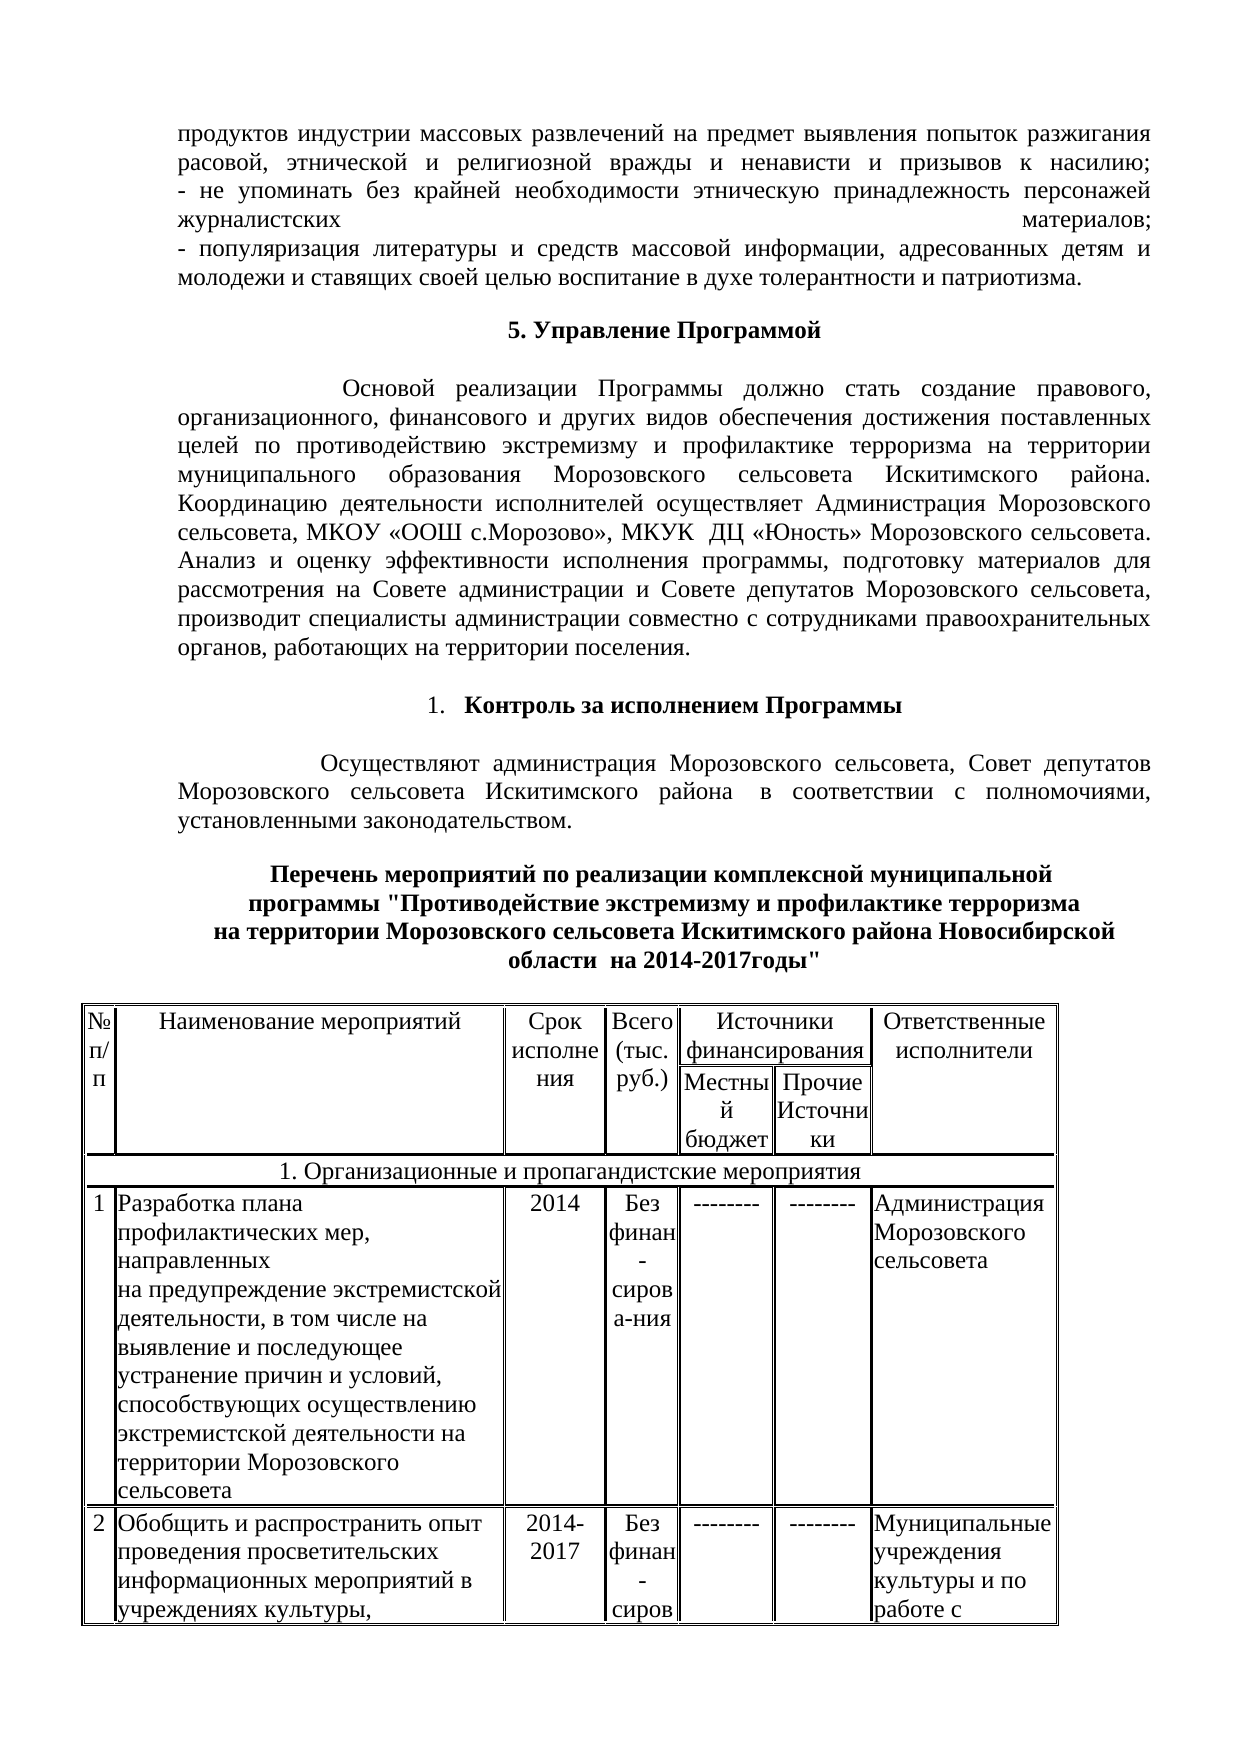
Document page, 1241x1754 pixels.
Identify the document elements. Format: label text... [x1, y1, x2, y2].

table_cell -------- [679, 1504, 774, 1623]
text 5. Управление Программой [177, 316, 1152, 344]
table_header Ответственные исполнители [871, 1006, 1056, 1153]
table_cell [871, 1504, 1056, 1623]
table_cell Без финан-сирова-ния [607, 1188, 677, 1504]
text Перечень мероприятий по реализации комплексной муниципальной программы "Противодействие экстремизму и профилактике терроризма на территории Морозовского сельсовета Искитимского района Новосибирской области на 2014-2017годы" [177, 859, 1152, 974]
table_header Источники финансирования [679, 1006, 871, 1063]
text Осуществляют администрация Морозовского сельсовета, Совет депутатов Морозовского сельсовета Искитимского района в соответствии с полномочиями, установленными законодательством. [177, 748, 1152, 834]
table_cell Разработка плана профилактических мер, направленных на предупреждение экстремистской деятельности, в том числе на выявление и последующее устранение причин и условий, способствующих осуществлению экстремистской деятельности на территории Морозовского сельсовета [117, 1188, 503, 1504]
table_header Всего (тыс. руб.) [605, 1004, 679, 1153]
table_cell Прочие Источники [776, 1067, 870, 1153]
table_header Срок исполнения [505, 1006, 605, 1153]
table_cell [115, 1508, 504, 1623]
table_cell Местный бюджет [681, 1067, 772, 1153]
table_cell 2014 [506, 1188, 604, 1504]
table_cell 2 [85, 1504, 115, 1623]
table_header № п/п [83, 1004, 115, 1153]
table_cell -------- [681, 1188, 772, 1504]
table_header Наименование мероприятий [115, 1006, 504, 1153]
table_cell 2014- 2017 [505, 1508, 605, 1623]
list Контроль за исполнением Программы [177, 690, 1152, 718]
table_cell 1 [85, 1185, 114, 1504]
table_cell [605, 1504, 679, 1623]
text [177, 118, 1152, 291]
text Основой реализации Программы должно стать создание правового, организационного, финансового и других видов обеспечения достижения поставленных целей по противодействию экстремизму и профилактике терроризма на территории муниципального образования Морозовского сельсовета Искитимского района. Координацию деятельности исполнителей осуществляет Администрация Морозовского сельсовета, МКОУ «ООШ с.Морозово», МКУК ДЦ «Юность» Морозовского сельсовета. Анализ и оценку эффективности исполнения программы, подготовку материалов для рассмотрения на Совете администрации и Совете депутатов Морозовского сельсовета, производит специалисты администрации совместно с сотрудниками правоохранительных органов, работающих на территории поселения. [177, 373, 1152, 661]
table_cell 1. Организационные и пропагандистские мероприятия [83, 1153, 1057, 1185]
table_cell Администрация Морозовского сельсовета [873, 1185, 1056, 1504]
table_cell -------- [776, 1188, 870, 1504]
table_cell -------- [774, 1508, 871, 1623]
